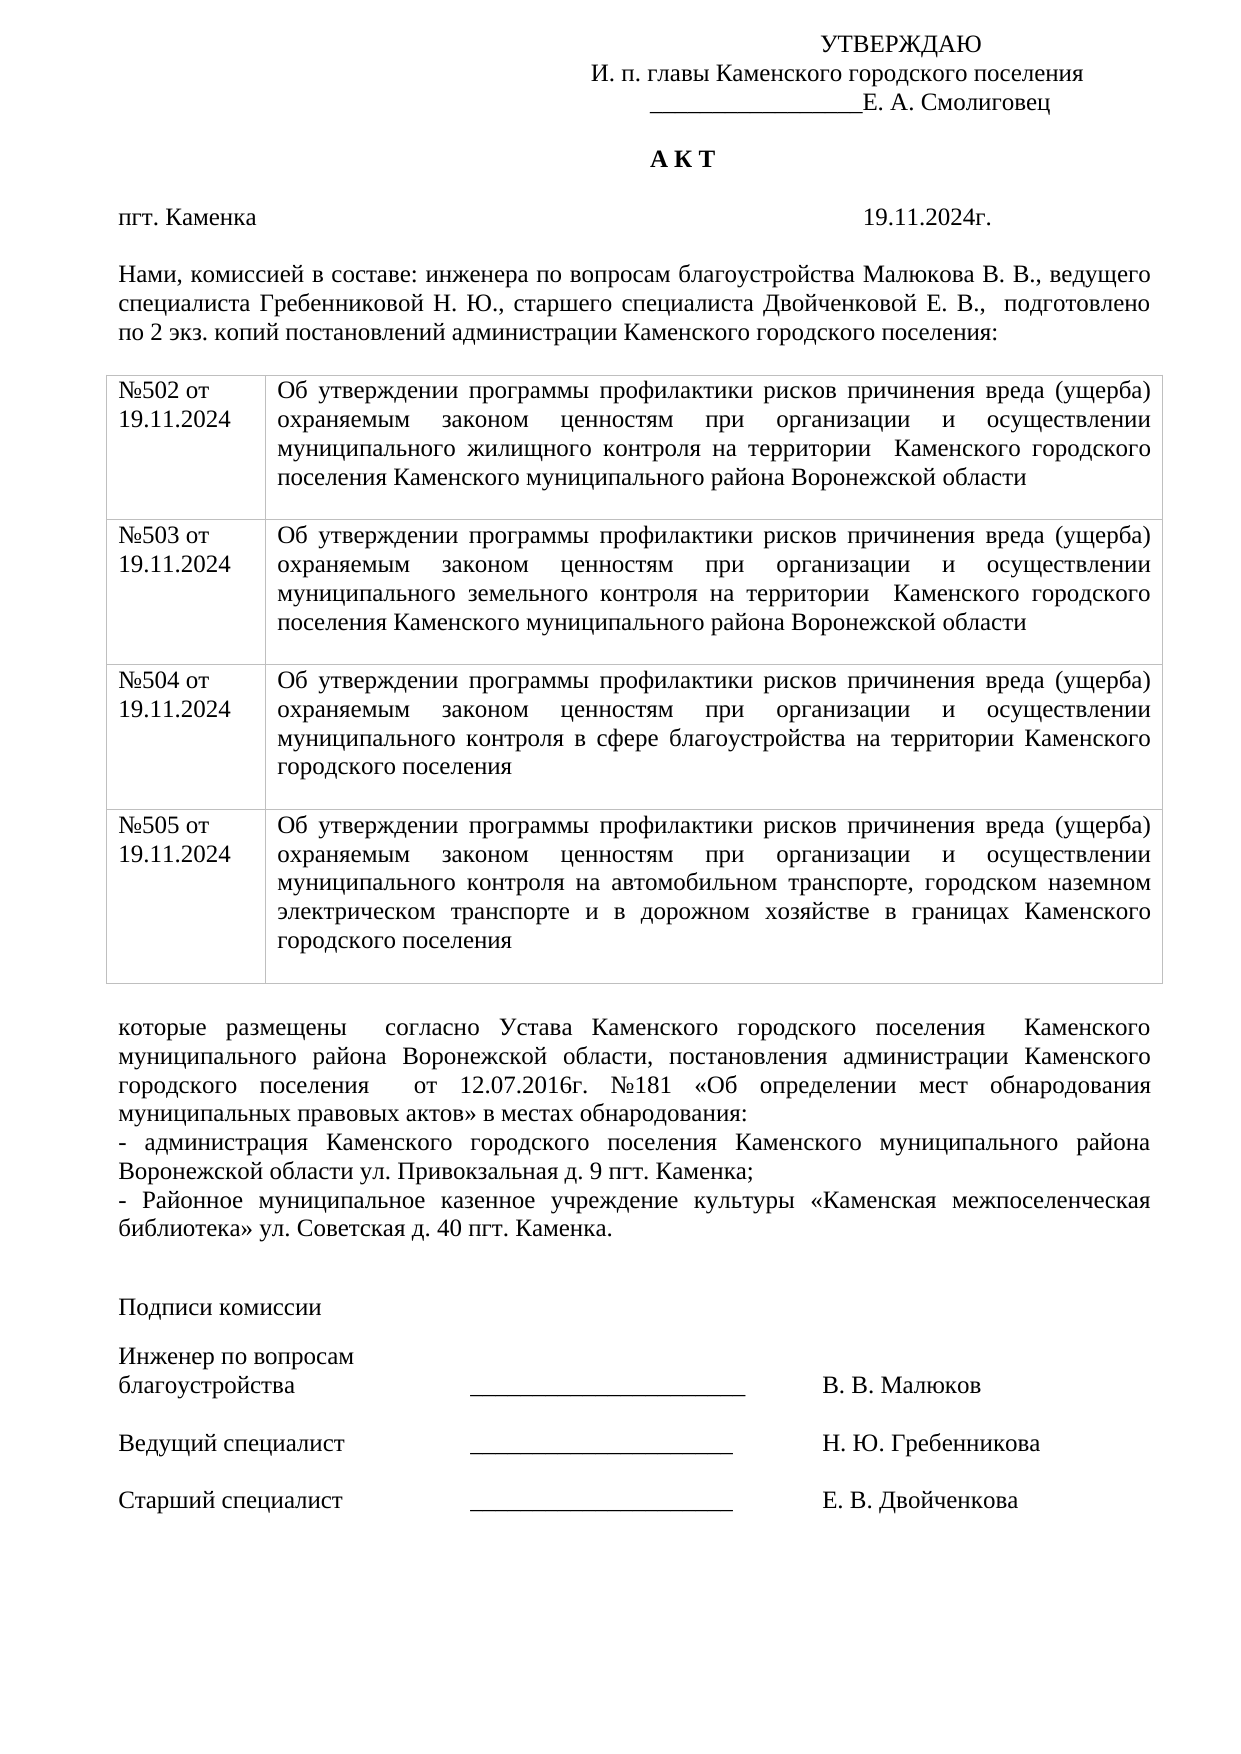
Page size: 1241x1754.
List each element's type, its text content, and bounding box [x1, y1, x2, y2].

text - Районное муниципальное казенное учреждение культуры «Каменская межпоселенческая библиотека» ул. Советская д. 40 пгт. Каменка. [118, 1185, 1152, 1242]
text Нами, комиссией в составе: инженера по вопросам благоустройства Малюкова В. В., ведущего специалиста Гребенниковой Н. Ю., старшего специалиста Двойченковой Е. В., подготовлено по 2 экз. копий постановлений администрации Каменского городского поселения: [118, 259, 1152, 346]
table_header №502 от 19.11.2024 [107, 376, 265, 519]
table_cell Об утверждении программы профилактики рисков причинения вреда (ущерба) охраняемым законом ценностям при организации и осуществлении муниципального контроля на автомобильном транспорте, городском наземном электрическом транспорте и в дорожном хозяйстве в границах Каменского городского поселения [266, 810, 1162, 982]
table_cell _____________________ [459, 1399, 811, 1485]
text _________________Е. А. Смолиговец [650, 87, 1152, 116]
table_cell №505 от 19.11.2024 [107, 810, 265, 982]
table_cell Об утверждении программы профилактики рисков причинения вреда (ущерба) охраняемым законом ценностям при организации и осуществлении муниципального контроля в сфере благоустройства на территории Каменского городского поселения [266, 665, 1162, 809]
table_header Об утверждении программы профилактики рисков причинения вреда (ущерба) охраняемым законом ценностям при организации и осуществлении муниципального жилищного контроля на территории Каменского городского поселения Каменского муниципального района Воронежской области [266, 376, 1162, 519]
text пгт. Каменка 19.11.2024г. [118, 202, 1152, 231]
table_header ______________________ [459, 1341, 811, 1399]
table_cell Н. Ю. Гребенникова [811, 1399, 1163, 1485]
text УТВЕРЖДАЮ [650, 29, 1152, 58]
table_cell _____________________ [459, 1485, 811, 1543]
table_cell Старший специалист [107, 1485, 459, 1543]
table_cell №504 от 19.11.2024 [107, 665, 265, 809]
text Подписи комиссии [118, 1292, 1152, 1321]
table_header Инженер по вопросам благоустройства [107, 1341, 459, 1399]
table_cell №503 от 19.11.2024 [107, 520, 265, 664]
table_cell Е. В. Двойченкова [811, 1485, 1163, 1543]
table_cell Об утверждении программы профилактики рисков причинения вреда (ущерба) охраняемым законом ценностям при организации и осуществлении муниципального земельного контроля на территории Каменского городского поселения Каменского муниципального района Воронежской области [266, 520, 1162, 664]
table_header В. В. Малюков [811, 1341, 1163, 1399]
text - администрация Каменского городского поселения Каменского муниципального района Воронежской области ул. Привокзальная д. 9 пгт. Каменка; [118, 1127, 1152, 1185]
text А К Т [650, 144, 1152, 173]
text И. п. главы Каменского городского поселения [591, 58, 1152, 87]
text которые размещены согласно Устава Каменского городского поселения Каменского муниципального района Воронежской области, постановления администрации Каменского городского поселения от 12.07.2016г. №181 «Об определении мест обнародования муниципальных правовых актов» в местах обнародования: [118, 1012, 1152, 1127]
table_cell Ведущий специалист [107, 1399, 459, 1485]
